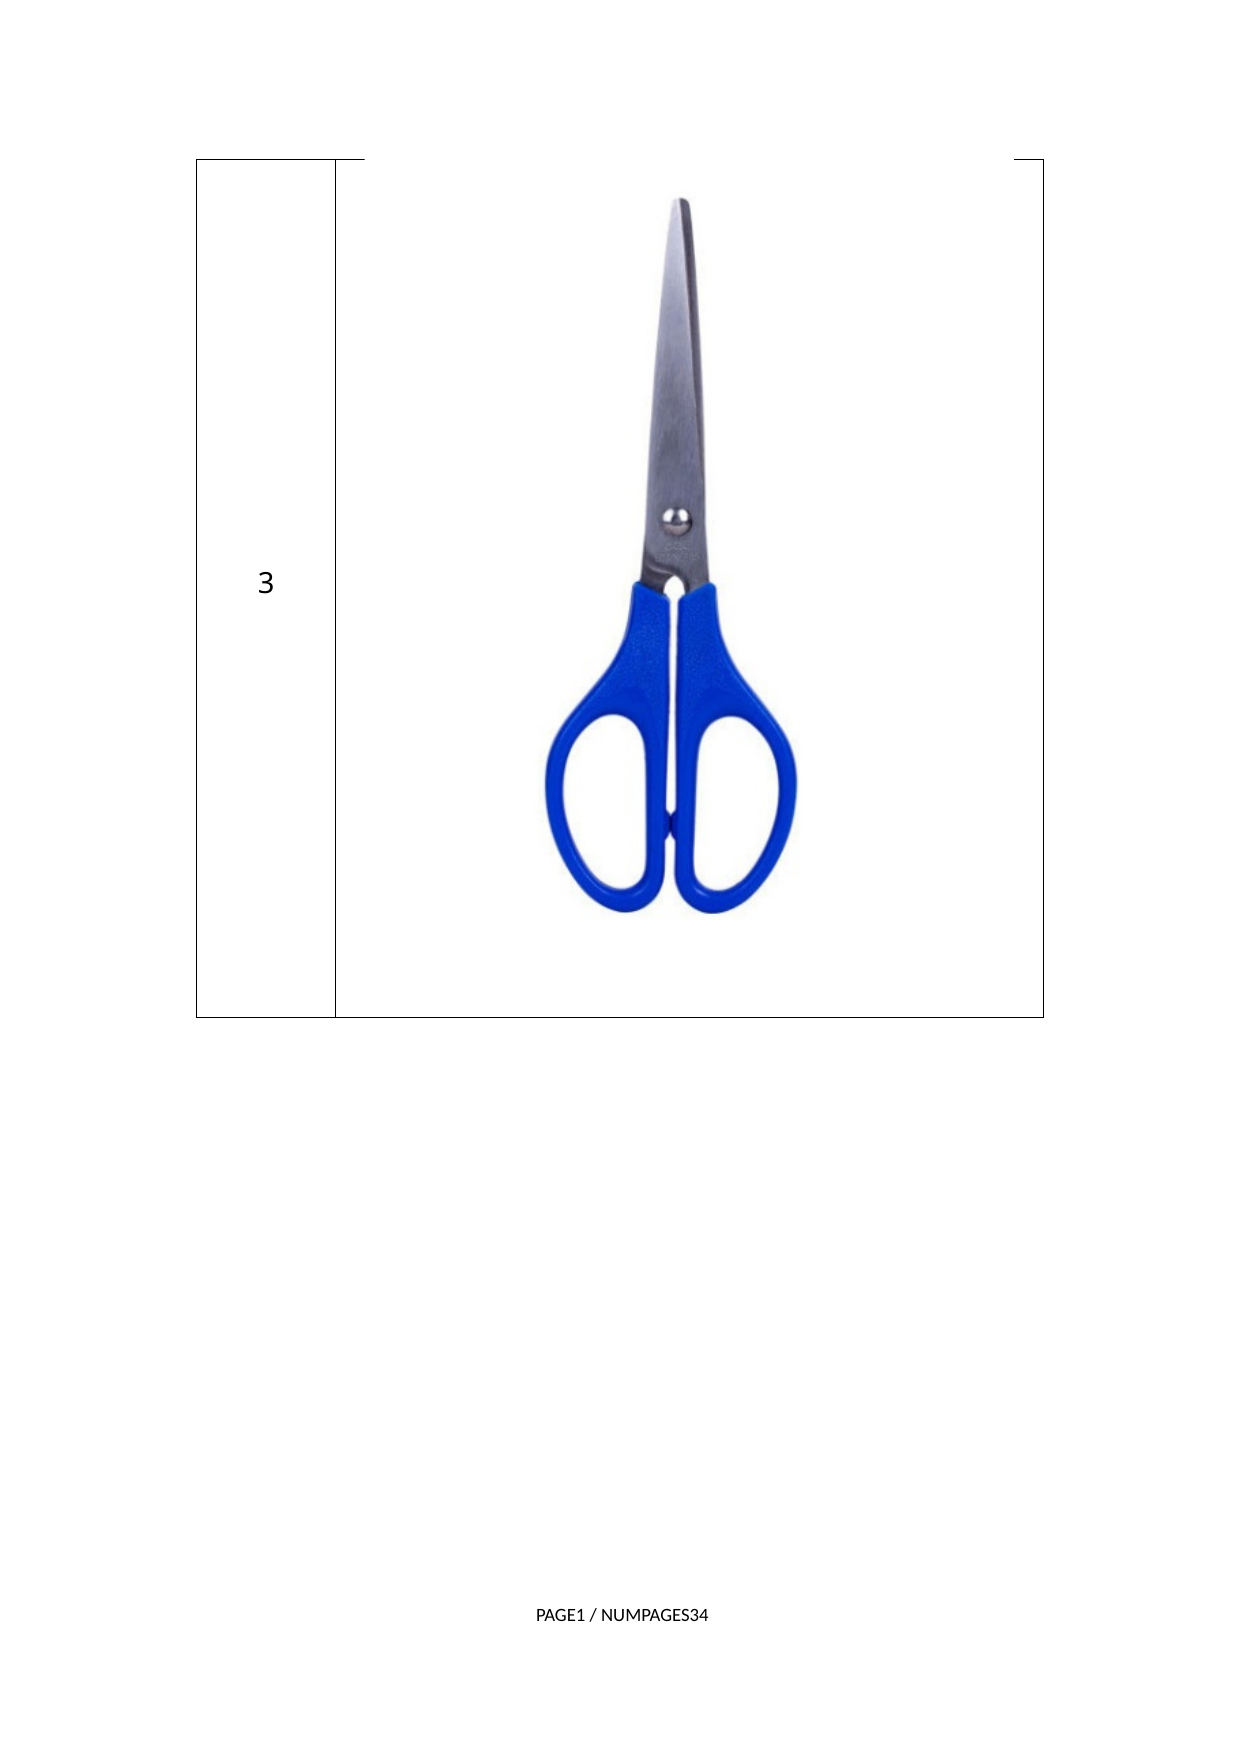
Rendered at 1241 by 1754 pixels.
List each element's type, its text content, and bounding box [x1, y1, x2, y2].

picture [364, 159, 1014, 1001]
table_cell 3 [197, 160, 335, 1017]
table_cell [336, 160, 1043, 1017]
